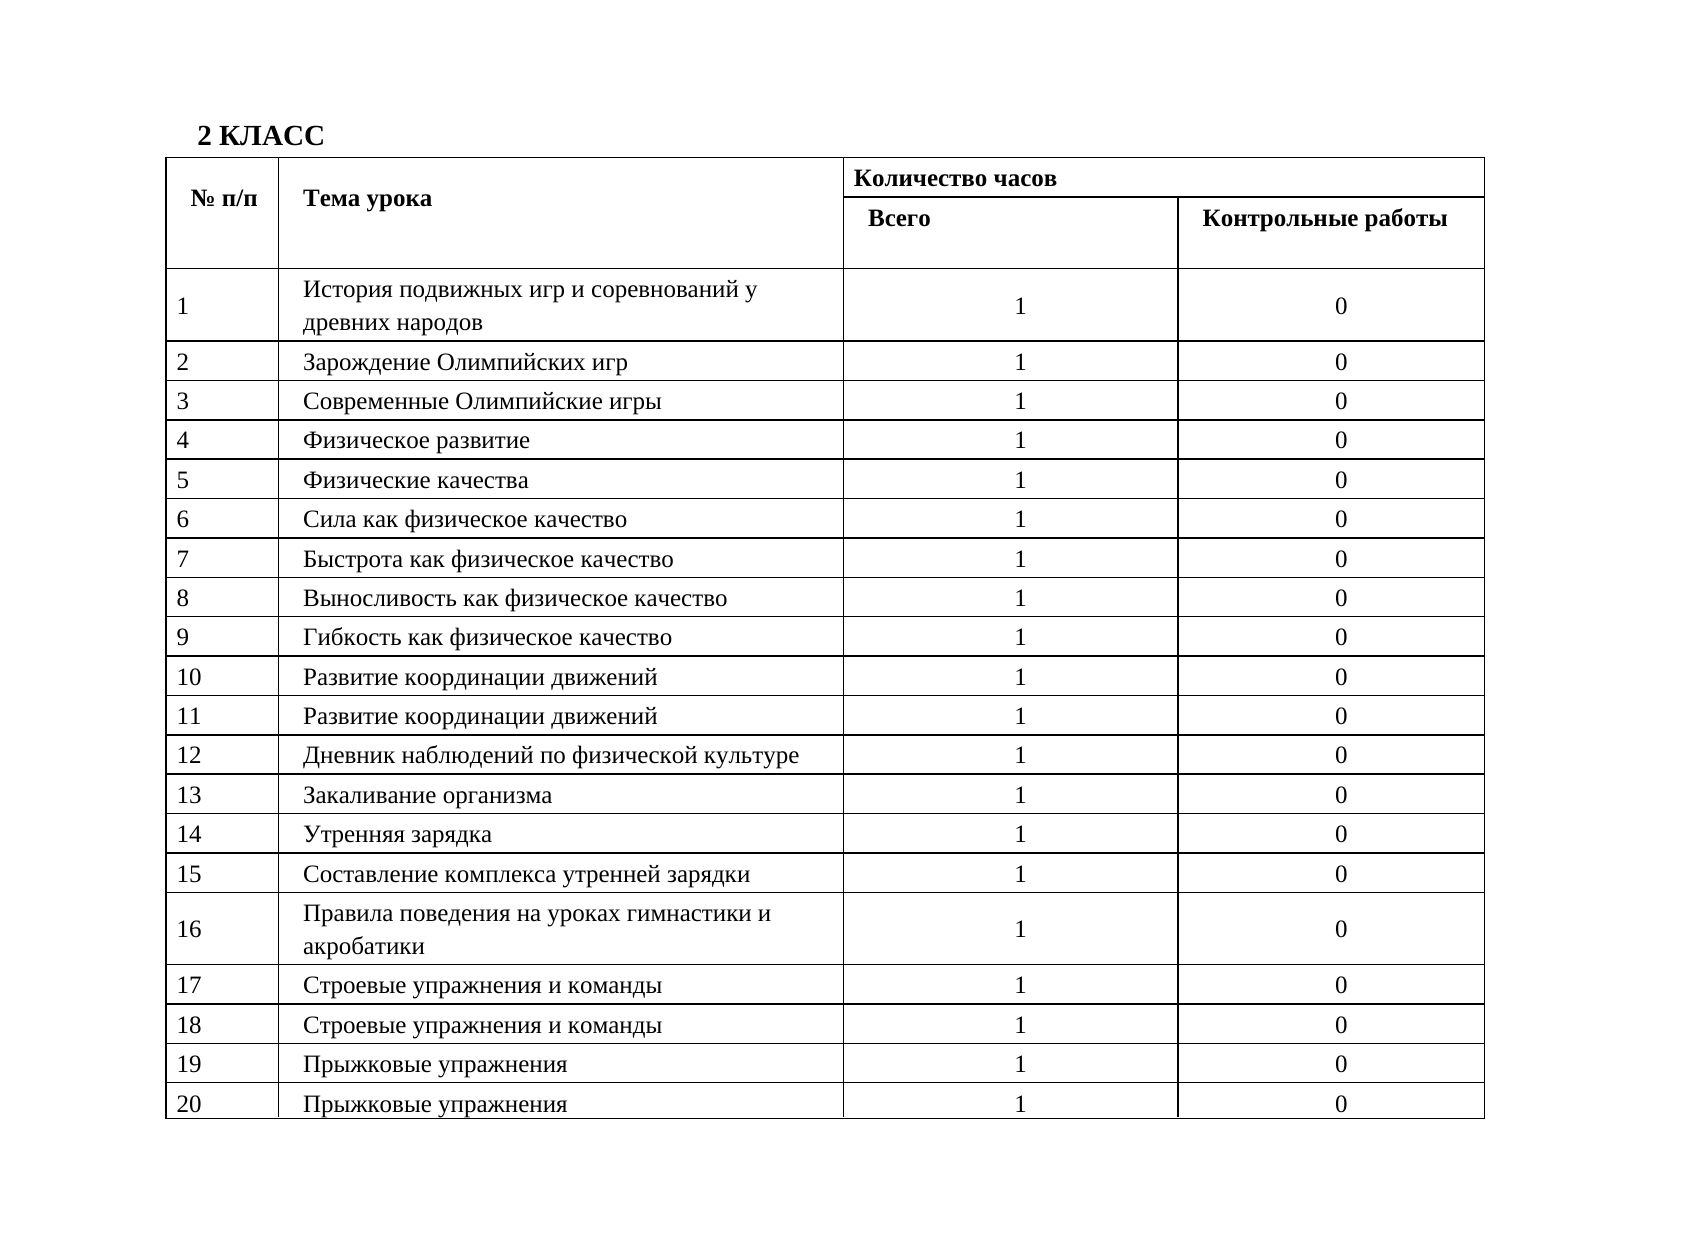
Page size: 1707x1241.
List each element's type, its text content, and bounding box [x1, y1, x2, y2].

table_cell 0 [1179, 578, 1484, 616]
table_cell Строевые упражнения и команды [279, 1005, 843, 1042]
table_cell 15 [167, 854, 278, 891]
table_cell Выносливость как физическое качество [279, 578, 843, 616]
table_cell 0 [1179, 893, 1484, 964]
table_cell 0 [1179, 617, 1484, 655]
table_cell 2 [167, 342, 278, 379]
table_cell 1 [844, 421, 1177, 458]
text 2 КЛАСС [190, 118, 1618, 152]
table_cell Быстрота как физическое качество [279, 539, 843, 576]
table_cell 1 [844, 775, 1177, 813]
table_cell Развитие координации движений [279, 657, 843, 694]
table_cell Развитие координации движений [279, 696, 843, 734]
table_cell 1 [844, 539, 1177, 576]
table_cell 3 [167, 381, 278, 419]
table_cell 1 [844, 657, 1177, 694]
table_cell 8 [167, 578, 278, 616]
table_cell 0 [1179, 381, 1484, 419]
table_cell 0 [1179, 460, 1484, 498]
table_cell 0 [1179, 499, 1484, 537]
table_cell 4 [167, 421, 278, 458]
table_cell 9 [167, 617, 278, 655]
table_cell Прыжковые упражнения [279, 1044, 843, 1082]
table_cell 5 [167, 460, 278, 498]
table_cell Сила как физическое качество [279, 499, 843, 537]
table_cell 0 [1179, 696, 1484, 734]
table_cell Утренняя зарядка [279, 814, 843, 852]
table_cell 1 [844, 499, 1177, 537]
table_cell 1 [844, 578, 1177, 616]
table_cell 1 [844, 617, 1177, 655]
table_cell Гибкость как физическое качество [279, 617, 843, 655]
table_cell 0 [1179, 1044, 1484, 1082]
table_cell 1 [844, 965, 1177, 1003]
table_cell Дневник наблюдений по физической культуре [279, 736, 843, 773]
table_cell 0 [1179, 854, 1484, 891]
table_cell 0 [1179, 342, 1484, 379]
table_cell 1 [844, 1005, 1177, 1042]
table_cell 10 [167, 657, 278, 694]
table_cell Современные Олимпийские игры [279, 381, 843, 419]
table_cell Зарождение Олимпийских игр [279, 342, 843, 379]
table_cell 0 [1179, 269, 1484, 340]
table_cell 1 [844, 269, 1177, 340]
table_cell Физические качества [279, 460, 843, 498]
table_cell 20 [167, 1083, 278, 1117]
table_cell 14 [167, 814, 278, 852]
table_cell 17 [167, 965, 278, 1003]
table_cell 7 [167, 539, 278, 576]
table_cell 0 [1179, 657, 1484, 694]
table_cell Составление комплекса утренней зарядки [279, 854, 843, 891]
table_cell 0 [1179, 421, 1484, 458]
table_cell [279, 1083, 843, 1117]
table_cell 11 [167, 696, 278, 734]
table_cell 1 [844, 381, 1177, 419]
table_cell Всего [844, 198, 1177, 268]
table_cell 1 [844, 854, 1177, 891]
table_header Тема урока [279, 158, 843, 268]
table_cell 1 [844, 814, 1177, 852]
table_cell Закаливание организма [279, 775, 843, 813]
table_cell 19 [167, 1044, 278, 1082]
table_cell 1 [167, 269, 278, 340]
table_cell 0 [1179, 1083, 1484, 1117]
table_cell 0 [1179, 775, 1484, 813]
table_cell 0 [1179, 1005, 1484, 1042]
table_cell Физическое развитие [279, 421, 843, 458]
table_cell 0 [1179, 814, 1484, 852]
table_cell 0 [1179, 539, 1484, 576]
table_cell 1 [844, 1044, 1177, 1082]
table_cell 16 [167, 893, 278, 964]
table_cell 0 [1179, 965, 1484, 1003]
table_cell Контрольные работы [1179, 198, 1484, 268]
table_cell 13 [167, 775, 278, 813]
table_header Количество часов [844, 158, 1484, 196]
table_cell 1 [844, 1083, 1177, 1117]
table_cell 18 [167, 1005, 278, 1042]
table_cell Правила поведения на уроках гимнастики и акробатики [279, 893, 843, 964]
table_header № п/п [167, 158, 278, 268]
table_cell Строевые упражнения и команды [279, 965, 843, 1003]
table_cell 1 [844, 696, 1177, 734]
table_cell 1 [844, 736, 1177, 773]
table_cell 1 [844, 893, 1177, 964]
table_cell 6 [167, 499, 278, 537]
table_cell История подвижных игр и соревнований у древних народов [279, 269, 843, 340]
table_cell 1 [844, 342, 1177, 379]
table_cell 12 [167, 736, 278, 773]
table_cell 0 [1179, 736, 1484, 773]
table_cell 1 [844, 460, 1177, 498]
